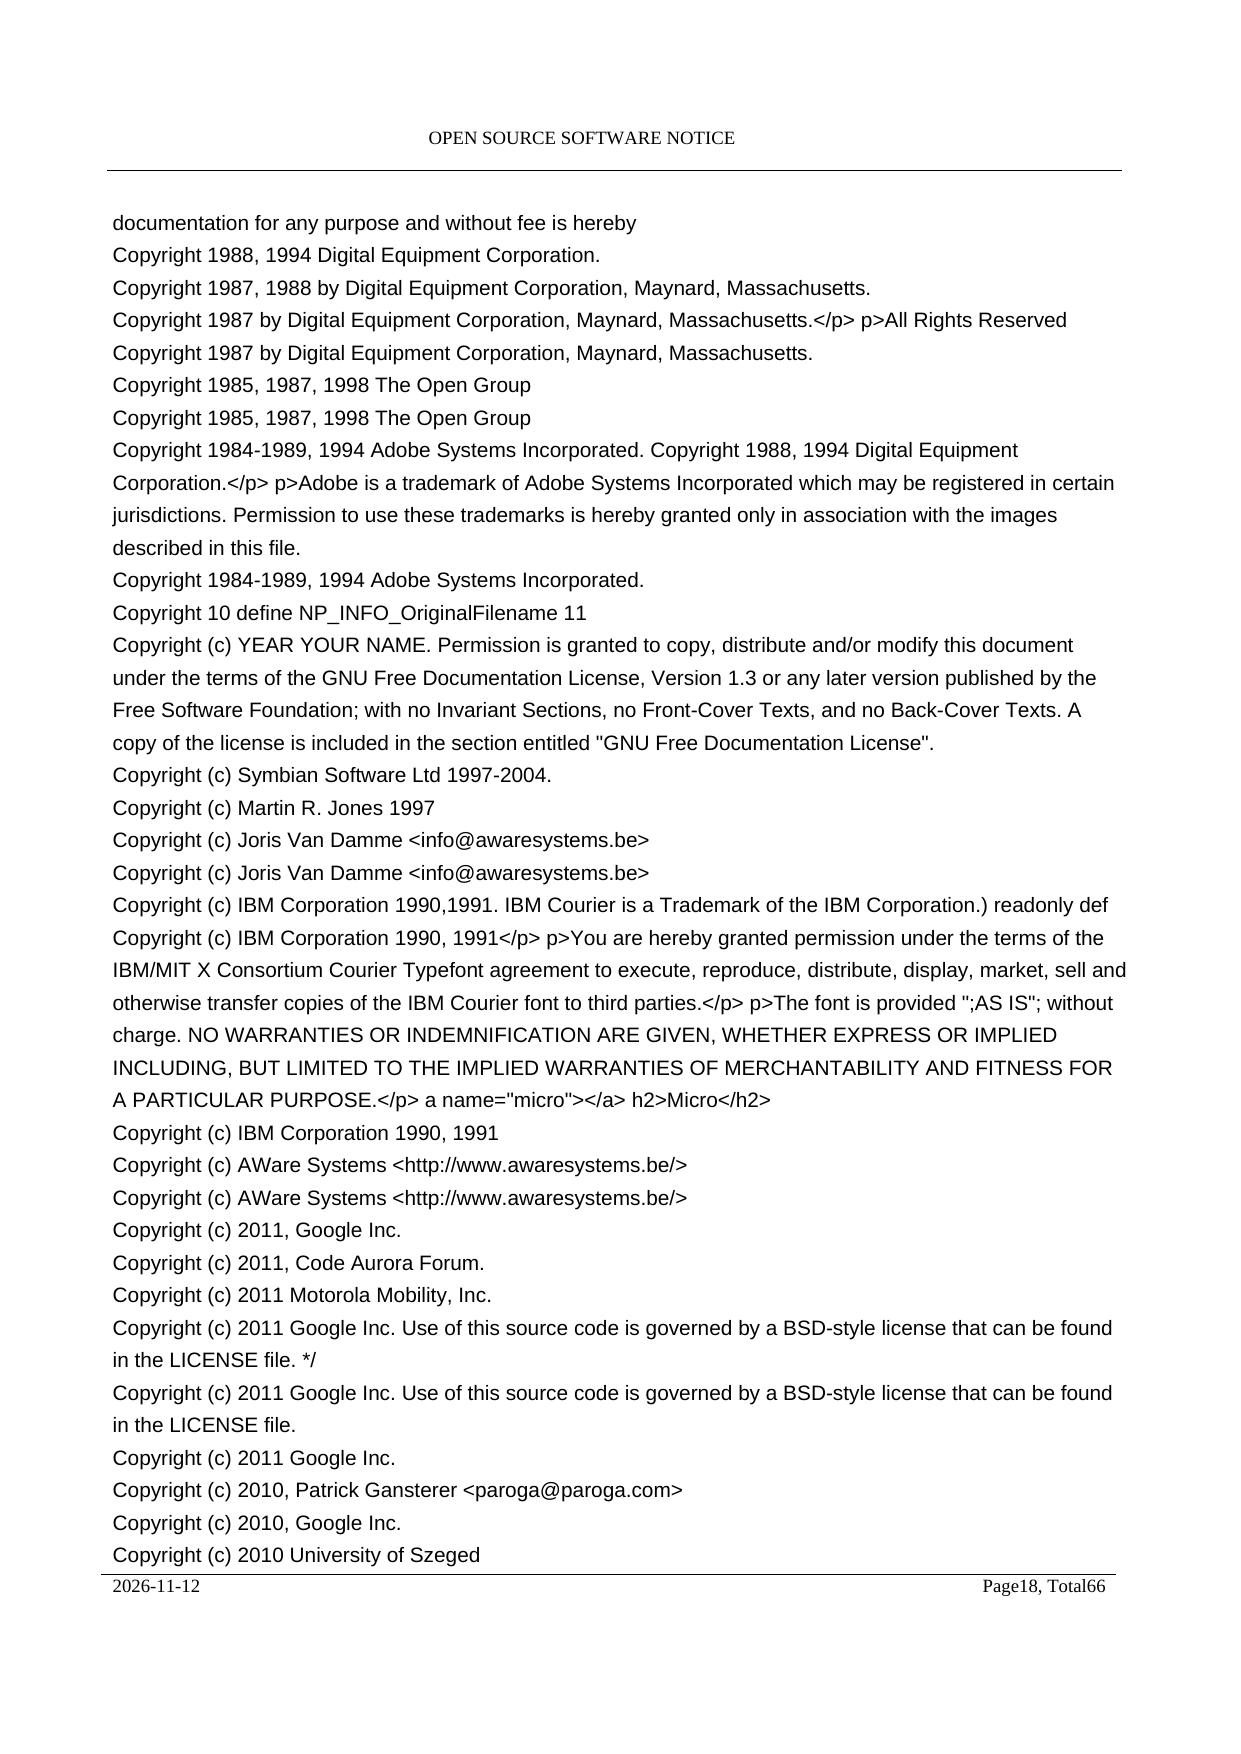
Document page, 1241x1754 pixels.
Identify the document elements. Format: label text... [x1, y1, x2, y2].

text Copyright (c) IBM Corporation 1990, 1991</p> p>You are hereby granted permission under the terms of the IBM/MIT X Consortium Courier Typefont agreement to execute, reproduce, distribute, display, market, sell and otherwise transfer copies of the IBM Courier font to third parties.</p> p>The font is provided ";AS IS"; without charge. NO WARRANTIES OR INDEMNIFICATION ARE GIVEN, WHETHER EXPRESS OR IMPLIED INCLUDING, BUT LIMITED TO THE IMPLIED WARRANTIES OF MERCHANTABILITY AND FITNESS FOR A PARTICULAR PURPOSE.</p> a name="micro"></a> h2>Micro</h2> [112, 921, 1128, 1116]
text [112, 206, 1128, 239]
text Copyright 1984-1989, 1994 Adobe Systems Incorporated. Copyright 1988, 1994 Digital Equipment Corporation.</p> p>Adobe is a trademark of Adobe Systems Incorporated which may be registered in certain jurisdictions. Permission to use these trademarks is hereby granted only in association with the images described in this file. [112, 434, 1128, 564]
text Copyright (c) Joris Van Damme <info@awaresystems.be> [112, 824, 1128, 856]
text Copyright (c) AWare Systems <http://www.awaresystems.be/> [112, 1149, 1128, 1181]
text Copyright 1985, 1987, 1998 The Open Group [112, 401, 1128, 434]
text Copyright (c) 2010, Patrick Gansterer <paroga@paroga.com> [112, 1474, 1128, 1506]
text Copyright (c) 2011, Google Inc. [112, 1214, 1128, 1246]
text Copyright (c) Martin R. Jones 1997 [112, 791, 1128, 824]
text Copyright (c) IBM Corporation 1990,1991. IBM Courier is a Trademark of the IBM Corporation.) readonly def [112, 889, 1128, 921]
text Copyright (c) Symbian Software Ltd 1997-2004. [112, 759, 1128, 791]
text Copyright (c) 2010 University of Szeged [112, 1539, 1128, 1571]
text Copyright (c) AWare Systems <http://www.awaresystems.be/> [112, 1181, 1128, 1214]
text Copyright 1987 by Digital Equipment Corporation, Maynard, Massachusetts. [112, 336, 1128, 369]
text Copyright (c) YEAR YOUR NAME. Permission is granted to copy, distribute and/or modify this document under the terms of the GNU Free Documentation License, Version 1.3 or any later version published by the Free Software Foundation; with no Invariant Sections, no Front-Cover Texts, and no Back-Cover Texts. A copy of the license is included in the section entitled "GNU Free Documentation License". [112, 629, 1128, 759]
text Copyright (c) IBM Corporation 1990, 1991 [112, 1116, 1128, 1149]
text Copyright 1987 by Digital Equipment Corporation, Maynard, Massachusetts.</p> p>All Rights Reserved [112, 304, 1128, 336]
text Copyright (c) 2011 Google Inc. [112, 1441, 1128, 1474]
text Copyright (c) Joris Van Damme <info@awaresystems.be> [112, 856, 1128, 889]
text Copyright 1987, 1988 by Digital Equipment Corporation, Maynard, Massachusetts. [112, 271, 1128, 304]
text Copyright 1988, 1994 Digital Equipment Corporation. [112, 239, 1128, 271]
text Copyright (c) 2010, Google Inc. [112, 1506, 1128, 1539]
text Copyright (c) 2011 Google Inc. Use of this source code is governed by a BSD-style license that can be found in the LICENSE file. [112, 1376, 1128, 1441]
text Copyright (c) 2011 Motorola Mobility, Inc. [112, 1279, 1128, 1311]
text Copyright 1985, 1987, 1998 The Open Group [112, 369, 1128, 401]
text Copyright (c) 2011 Google Inc. Use of this source code is governed by a BSD-style license that can be found in the LICENSE file. */ [112, 1311, 1128, 1376]
text Copyright (c) 2011, Code Aurora Forum. [112, 1246, 1128, 1279]
text Copyright 1984-1989, 1994 Adobe Systems Incorporated. [112, 564, 1128, 596]
text Copyright 10 define NP_INFO_OriginalFilename 11 [112, 596, 1128, 629]
